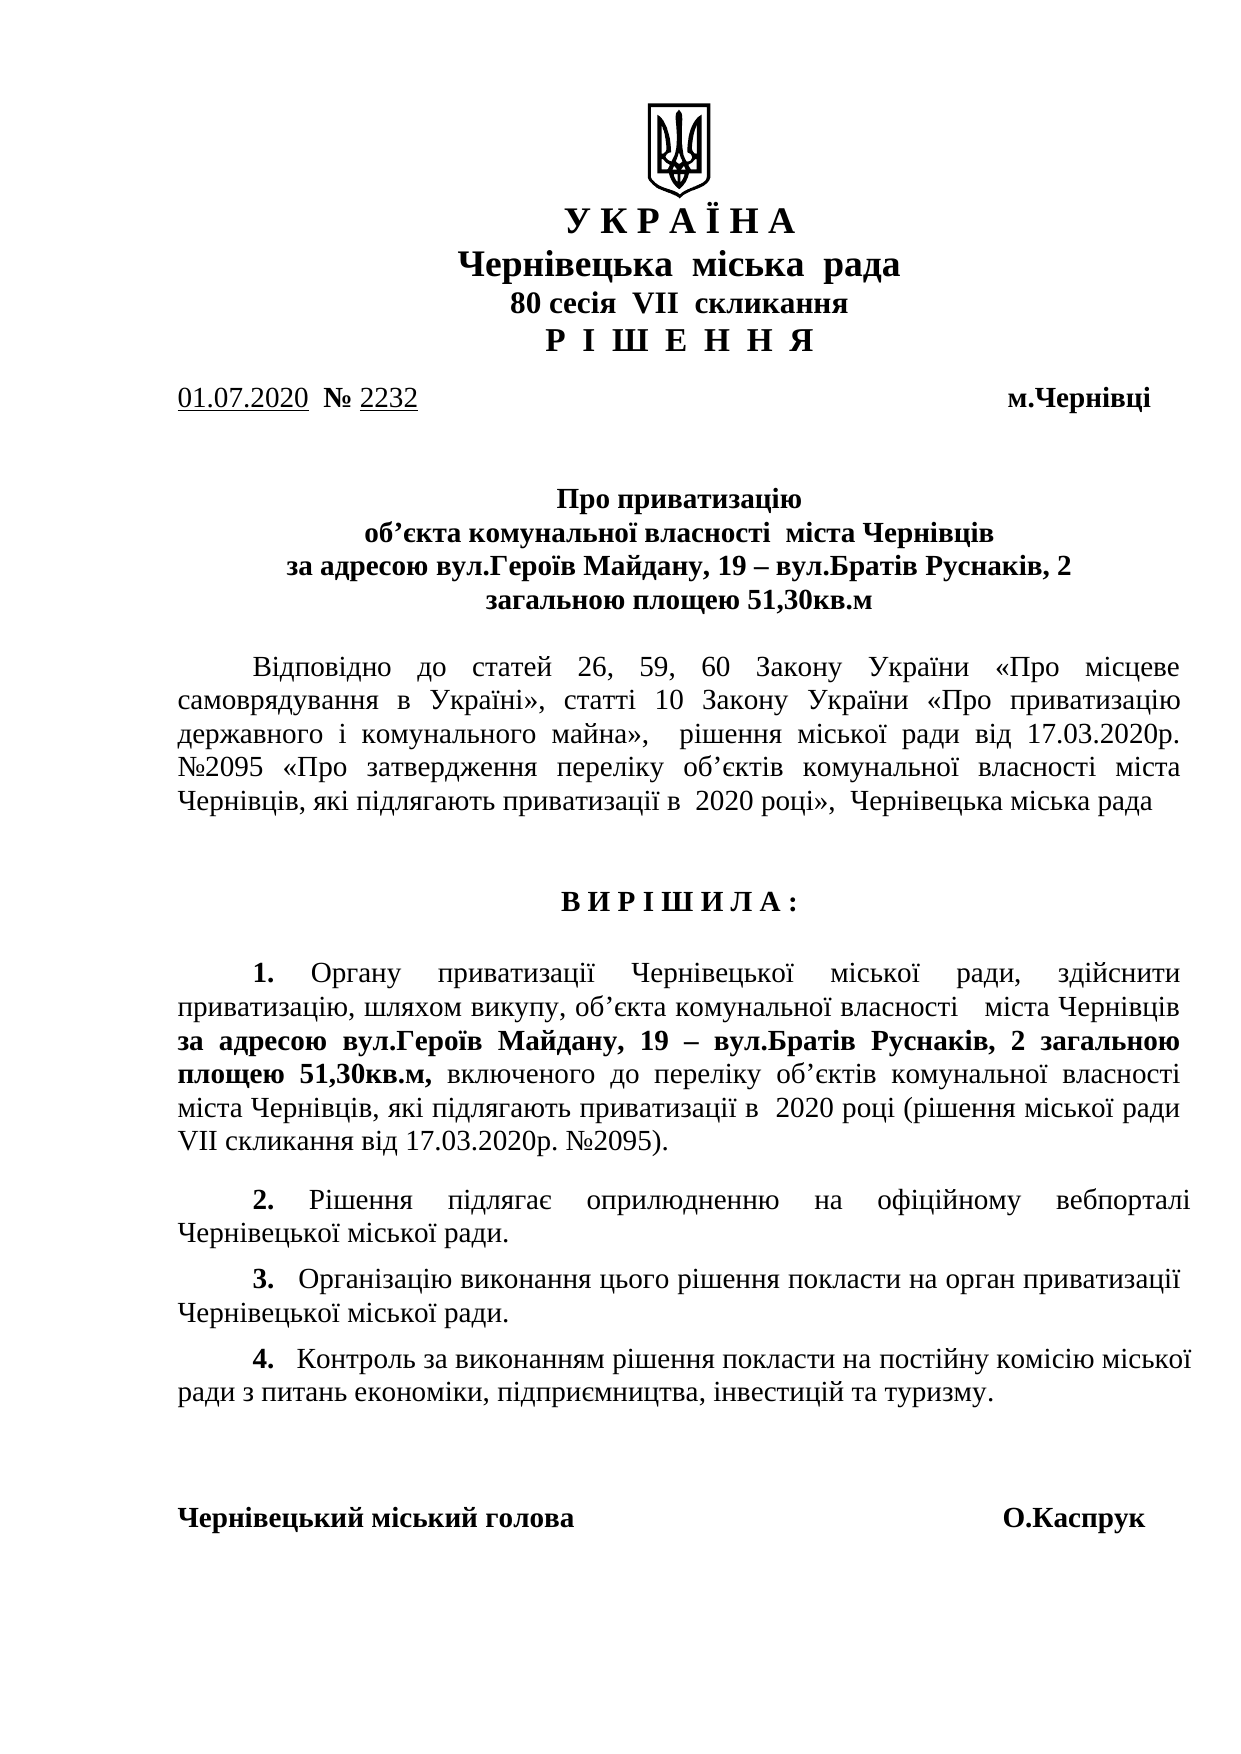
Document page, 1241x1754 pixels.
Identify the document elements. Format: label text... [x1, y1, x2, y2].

text 01.07.2020 № 2232 м.Чернівці [177, 381, 1181, 414]
text 80 сесія VIІ скликання [177, 285, 1181, 321]
text У К Р А Ї Н А [177, 198, 1181, 242]
text 2. Рішення підлягає оприлюдненню на офіційному вебпорталі Чернівецької міської ради. [177, 1182, 1191, 1249]
subtitle Р І Ш Е Н Н Я [177, 321, 1181, 359]
text Відповідно до статей 26, 59, 60 Закону України «Про місцеве самоврядування в Україні», статті 10 Закону України «Про приватизацію державного і комунального майна», рішення міської ради від 17.03.2020р. №2095 «Про затвердження переліку об’єктів комунальної власності міста Чернівців, які підлягають приватизації в 2020 році», Чернівецька міська рада [177, 649, 1181, 817]
text 1. Органу приватизації Чернівецької міської ради, здійснити приватизацію, шляхом викупу, об’єкта комунальної власності міста Чернівців за адресою вул.Героїв Майдану, 19 – вул.Братів Руснаків, 2 загальною площею 51,30кв.м, включеного до переліку об’єктів комунальної власності міста Чернівців, які підлягають приватизації в 2020 році (рішення міської ради VII скликання від 17.03.2020р. №2095). [177, 956, 1181, 1157]
text Чернівецька міська рада [177, 242, 1181, 285]
text В И Р І Ш И Л А : [177, 884, 1181, 917]
text 3. Організацію виконання цього рішення покласти на орган приватизації Чернівецької міської ради. [177, 1261, 1181, 1328]
text Про приватизацію [177, 481, 1181, 515]
text за адресою вул.Героїв Майдану, 19 – вул.Братів Руснаків, 2 [177, 548, 1181, 582]
text Чернівецький міський голова О.Каспрук [177, 1500, 1190, 1534]
text 4. Контроль за виконанням рішення покласти на постійну комісію міської ради з питань економіки, підприємництва, інвестицій та туризму. [177, 1341, 1191, 1408]
text загальною площею 51,30кв.м [177, 582, 1181, 615]
text об’єкта комунальної власності міста Чернівців [177, 515, 1181, 548]
